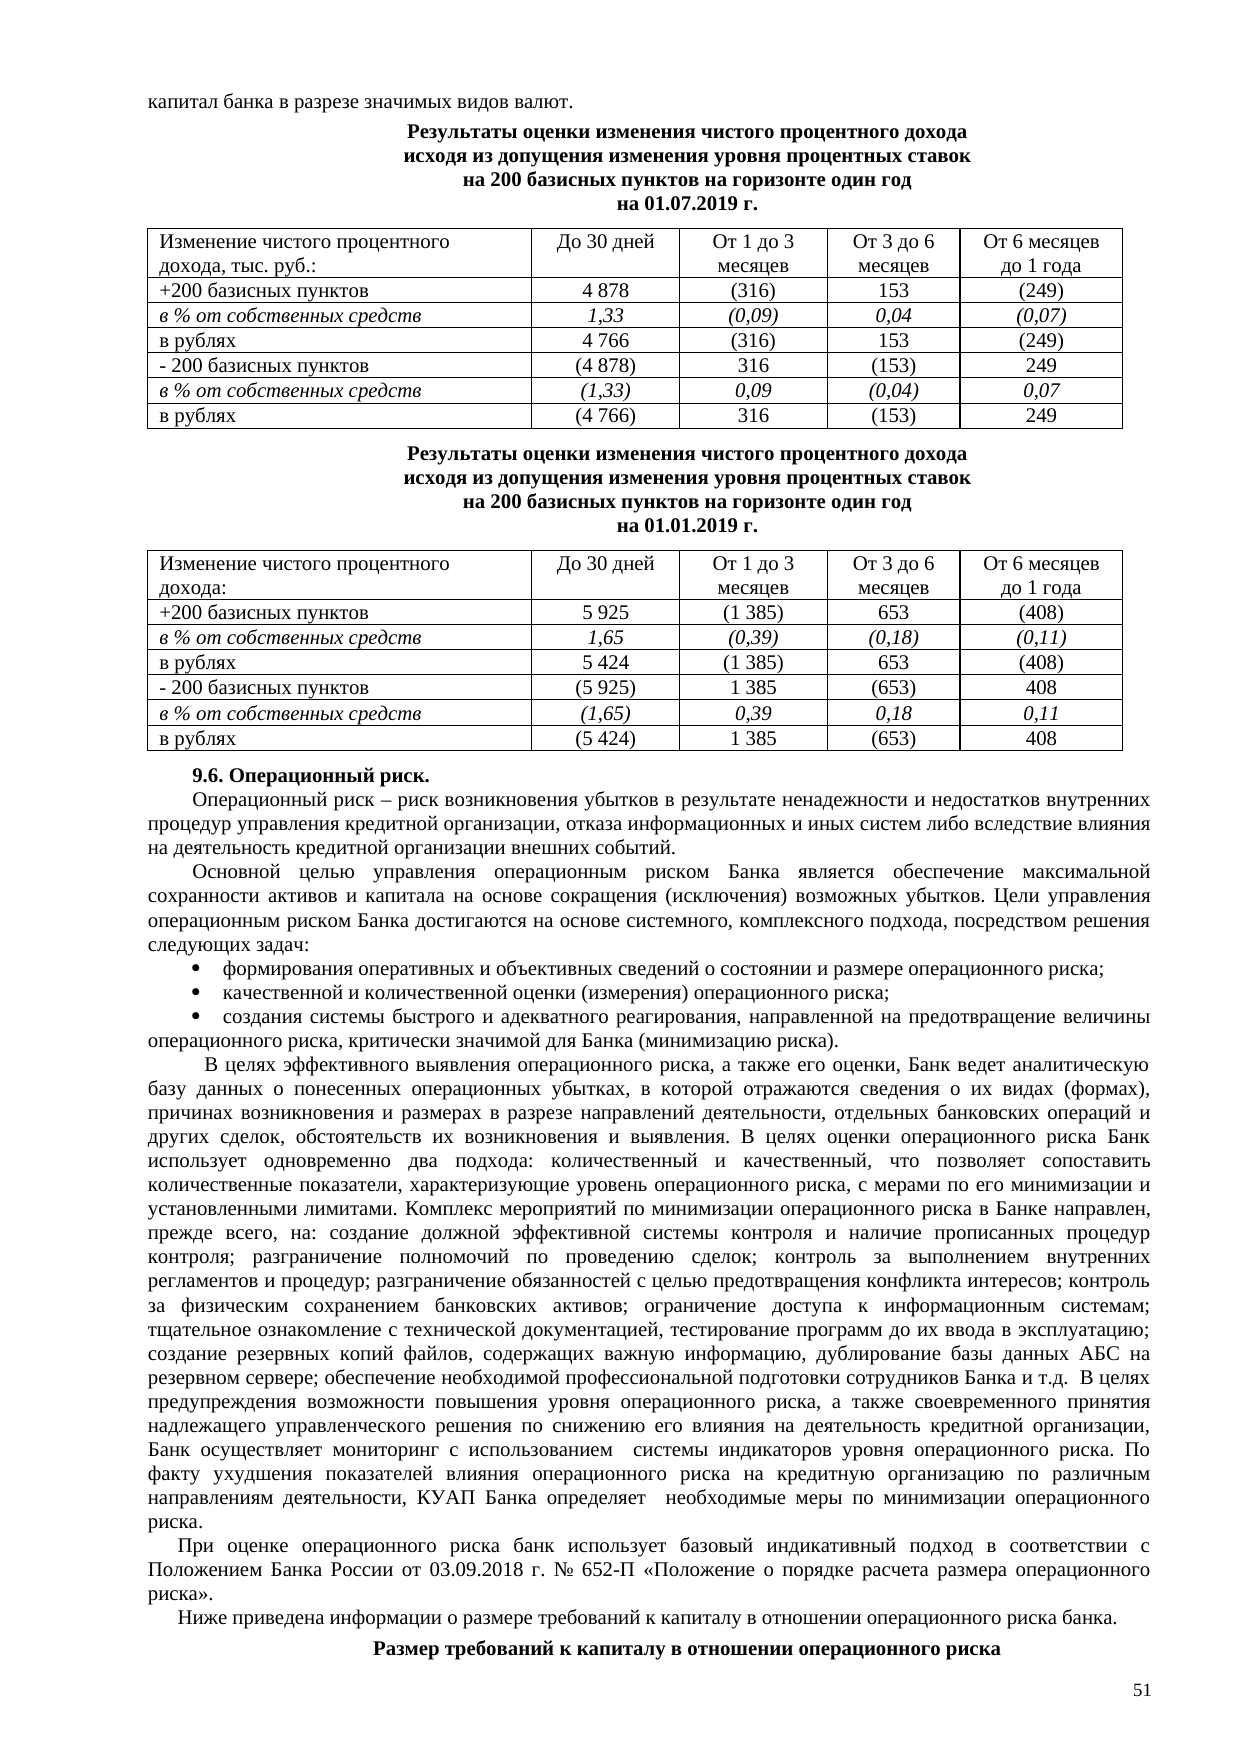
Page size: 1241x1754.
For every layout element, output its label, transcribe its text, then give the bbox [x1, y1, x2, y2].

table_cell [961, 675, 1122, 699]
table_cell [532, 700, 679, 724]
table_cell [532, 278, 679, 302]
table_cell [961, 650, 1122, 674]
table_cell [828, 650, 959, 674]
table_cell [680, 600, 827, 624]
text При оценке операционного риска банк использует базовый индикативный подход в соответствии с Положением Банка России от 03.09.2018 г. № 652-П «Положение о порядке расчета размера операционного риска». [148, 1533, 1152, 1605]
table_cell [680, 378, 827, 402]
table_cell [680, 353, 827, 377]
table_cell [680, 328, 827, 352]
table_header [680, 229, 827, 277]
list качественной и количественной оценки (измерения) операционного риска; [148, 980, 1152, 1004]
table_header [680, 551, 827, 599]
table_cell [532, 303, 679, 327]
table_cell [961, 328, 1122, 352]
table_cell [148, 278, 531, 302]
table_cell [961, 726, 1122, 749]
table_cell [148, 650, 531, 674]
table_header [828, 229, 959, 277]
text 9.6. Операционный риск. [148, 763, 1152, 787]
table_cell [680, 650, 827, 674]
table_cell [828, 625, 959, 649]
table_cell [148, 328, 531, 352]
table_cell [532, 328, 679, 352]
text Результаты оценки изменения чистого процентного дохода [148, 119, 1152, 143]
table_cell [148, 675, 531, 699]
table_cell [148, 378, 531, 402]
text исходя из допущения изменения уровня процентных ставок [148, 143, 1152, 167]
text Операционный риск – риск возникновения убытков в результате ненадежности и недостатков внутренних процедур управления кредитной организации, отказа информационных и иных систем либо вследствие влияния на деятельность кредитной организации внешних событий. [148, 787, 1152, 859]
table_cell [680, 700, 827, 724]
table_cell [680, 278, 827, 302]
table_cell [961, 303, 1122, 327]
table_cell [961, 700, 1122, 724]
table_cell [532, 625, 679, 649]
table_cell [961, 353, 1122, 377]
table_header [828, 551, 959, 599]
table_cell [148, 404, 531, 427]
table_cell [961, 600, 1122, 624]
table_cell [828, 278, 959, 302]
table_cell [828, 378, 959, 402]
text В целях эффективного выявления операционного риска, а также его оценки, Банк ведет аналитическую базу данных о понесенных операционных убытках, в которой отражаются сведения о их видах (формах), причинах возникновения и размерах в разрезе направлений деятельности, отдельных банковских операций и других сделок, обстоятельств их возникновения и выявления. В целях оценки операционного риска Банк использует одновременно два подхода: количественный и качественный, что позволяет сопоставить количественные показатели, характеризующие уровень операционного риска, с мерами по его минимизации и установленными лимитами. Комплекс мероприятий по минимизации операционного риска в Банке направлен, прежде всего, на: создание должной эффективной системы контроля и наличие прописанных процедур контроля; разграничение полномочий по проведению сделок; контроль за выполнением внутренних регламентов и процедур; разграничение обязанностей с целью предотвращения конфликта интересов; контроль за физическим сохранением банковских активов; ограничение доступа к информационным системам; тщательное ознакомление с технической документацией, тестирование программ до их ввода в эксплуатацию; создание резервных копий файлов, содержащих важную информацию, дублирование базы данных АБС на резервном сервере; обеспечение необходимой профессиональной подготовки сотрудников Банка и т.д. В целях предупреждения возможности повышения уровня операционного риска, а также своевременного принятия надлежащего управленческого решения по снижению его влияния на деятельность кредитной организации, Банк осуществляет мониторинг с использованием системы индикаторов уровня операционного риска. По факту ухудшения показателей влияния операционного риска на кредитную организацию по различным направлениям деятельности, КУАП Банка определяет необходимые меры по минимизации операционного риска. [148, 1052, 1152, 1533]
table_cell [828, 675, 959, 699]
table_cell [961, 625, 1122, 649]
text Ниже приведена информации о размере требований к капиталу в отношении операционного риска банка. [148, 1605, 1152, 1629]
text Результаты оценки изменения чистого процентного дохода [148, 441, 1152, 465]
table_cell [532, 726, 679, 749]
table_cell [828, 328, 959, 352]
text на 200 базисных пунктов на горизонте один год [148, 167, 1152, 191]
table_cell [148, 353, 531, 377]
text на 200 базисных пунктов на горизонте один год [148, 489, 1152, 513]
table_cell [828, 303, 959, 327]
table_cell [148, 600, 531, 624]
list формирования оперативных и объективных сведений о состоянии и размере операционного риска; [148, 956, 1152, 980]
text Размер требований к капиталу в отношении операционного риска [148, 1636, 1152, 1660]
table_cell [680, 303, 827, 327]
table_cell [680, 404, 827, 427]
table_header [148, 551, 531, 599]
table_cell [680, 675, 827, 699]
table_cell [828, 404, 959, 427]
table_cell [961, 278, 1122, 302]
list создания системы быстрого и адекватного реагирования, направленной на предотвращение величины операционного риска, критически значимой для Банка (минимизацию риска). [148, 1004, 1152, 1052]
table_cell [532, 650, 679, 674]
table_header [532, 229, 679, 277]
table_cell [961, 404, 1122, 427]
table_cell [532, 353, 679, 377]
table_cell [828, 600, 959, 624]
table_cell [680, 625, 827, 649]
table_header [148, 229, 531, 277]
text на 01.01.2019 г. [148, 513, 1152, 537]
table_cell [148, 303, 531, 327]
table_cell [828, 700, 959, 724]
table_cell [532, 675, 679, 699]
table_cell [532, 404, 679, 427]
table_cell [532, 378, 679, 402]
text на 01.07.2019 г. [148, 191, 1152, 215]
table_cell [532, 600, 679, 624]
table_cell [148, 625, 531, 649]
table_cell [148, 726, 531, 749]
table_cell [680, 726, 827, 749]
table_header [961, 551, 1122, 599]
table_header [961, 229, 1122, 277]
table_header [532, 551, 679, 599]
text исходя из допущения изменения уровня процентных ставок [148, 465, 1152, 489]
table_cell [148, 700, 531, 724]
text Основной целью управления операционным риском Банка является обеспечение максимальной сохранности активов и капитала на основе сокращения (исключения) возможных убытков. Цели управления операционным риском Банка достигаются на основе системного, комплексного подхода, посредством решения следующих задач: [148, 859, 1152, 956]
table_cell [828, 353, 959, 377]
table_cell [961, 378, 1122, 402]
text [148, 89, 1152, 113]
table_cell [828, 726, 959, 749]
